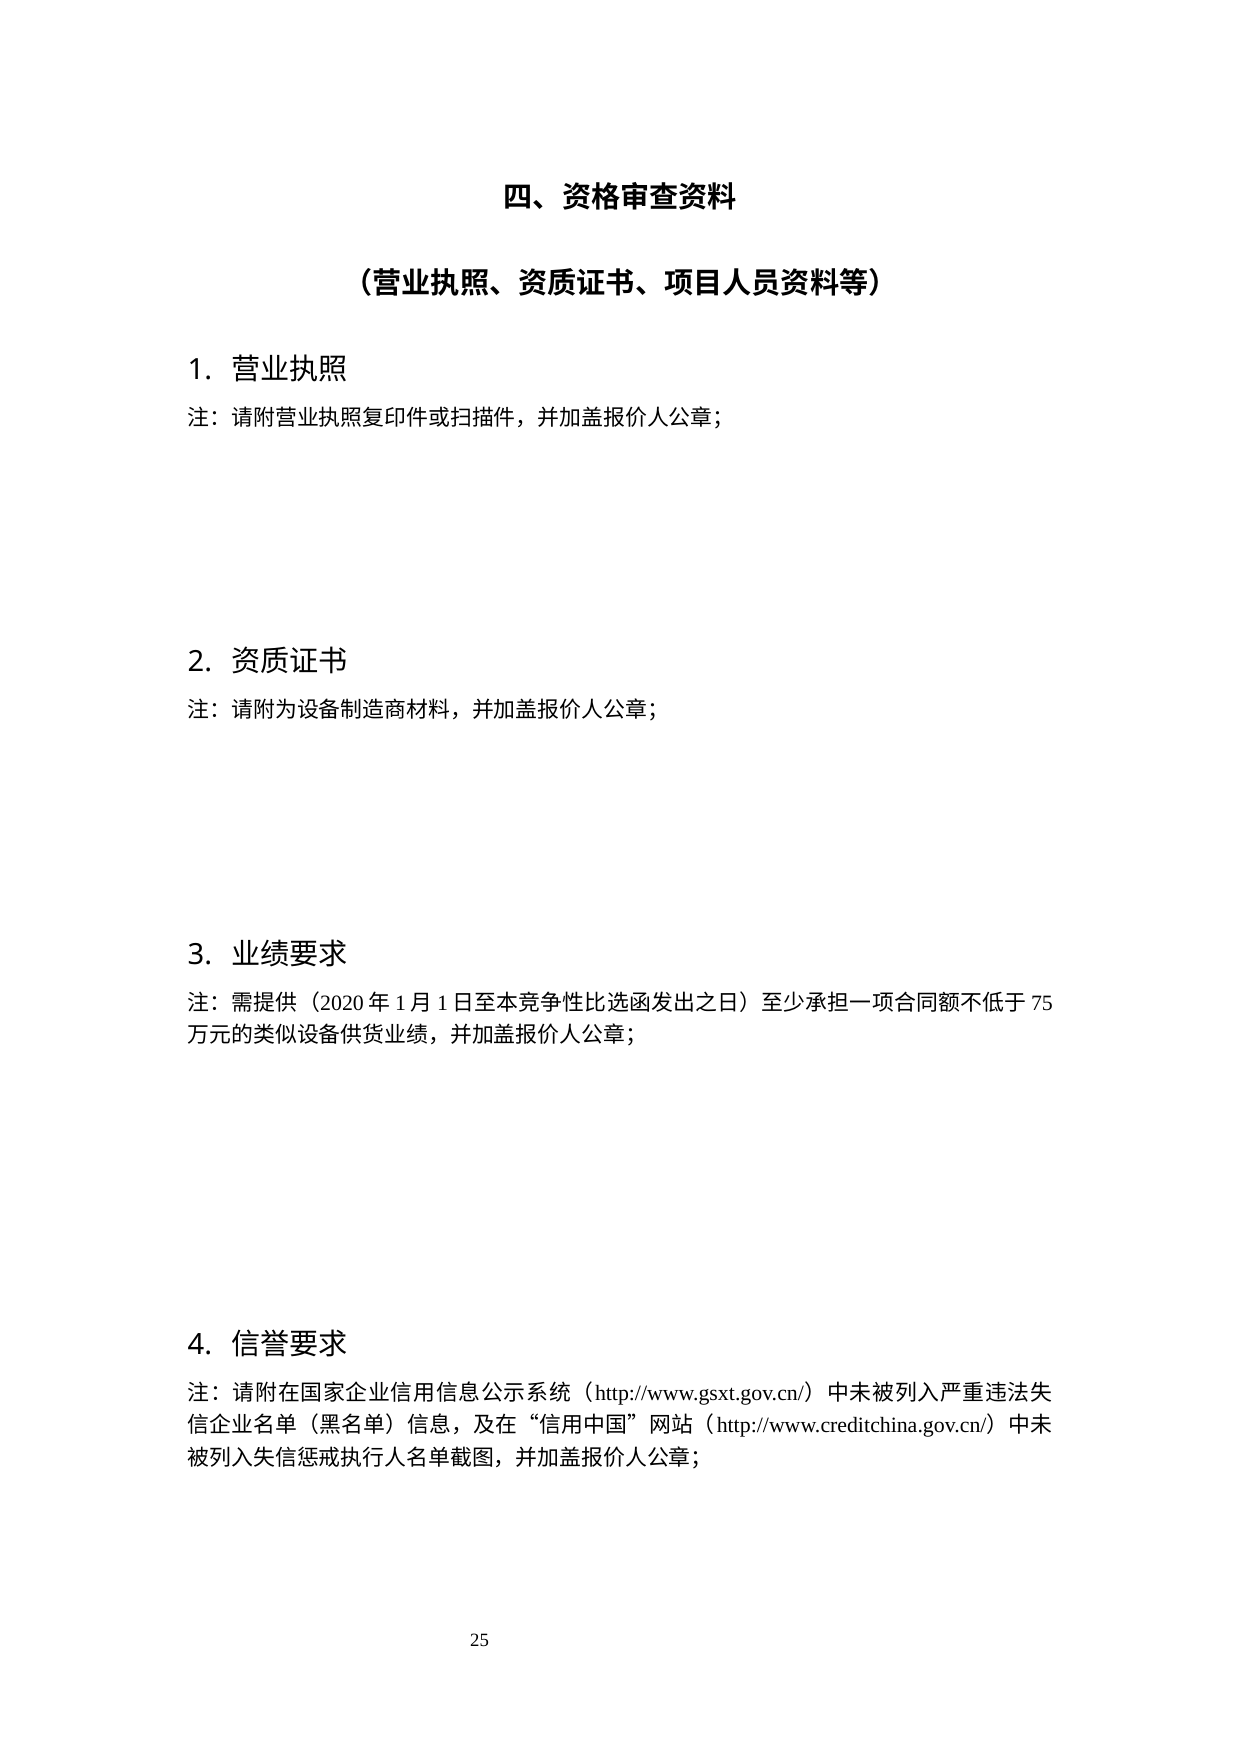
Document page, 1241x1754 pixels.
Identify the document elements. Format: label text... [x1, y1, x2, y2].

list 营业执照 [187, 334, 1053, 399]
subtitle 四、资格审查资料 [187, 162, 1053, 227]
list 信誉要求 [187, 1309, 1053, 1374]
text 注：请附为设备制造商材料，并加盖报价人公章； [187, 692, 1053, 724]
text 注：请附营业执照复印件或扫描件，并加盖报价人公章； [187, 399, 1053, 432]
text 注：需提供（2020年1月1日至本竞争性比选函发出之日）至少承担一项合同额不低于75万元的类似设备供货业绩，并加盖报价人公章； [187, 984, 1053, 1049]
subtitle （营业执照、资质证书、项目人员资料等） [187, 248, 1053, 313]
list 资质证书 [187, 627, 1053, 692]
list 业绩要求 [187, 919, 1053, 984]
text 注：请附在国家企业信用信息公示系统（http://www.gsxt.gov.cn/）中未被列入严重违法失信企业名单（黑名单）信息，及在“信用中国”网站（http://www.creditchina.gov.cn/）中未被列入失信惩戒执行人名单截图，并加盖报价人公章； [187, 1374, 1053, 1472]
